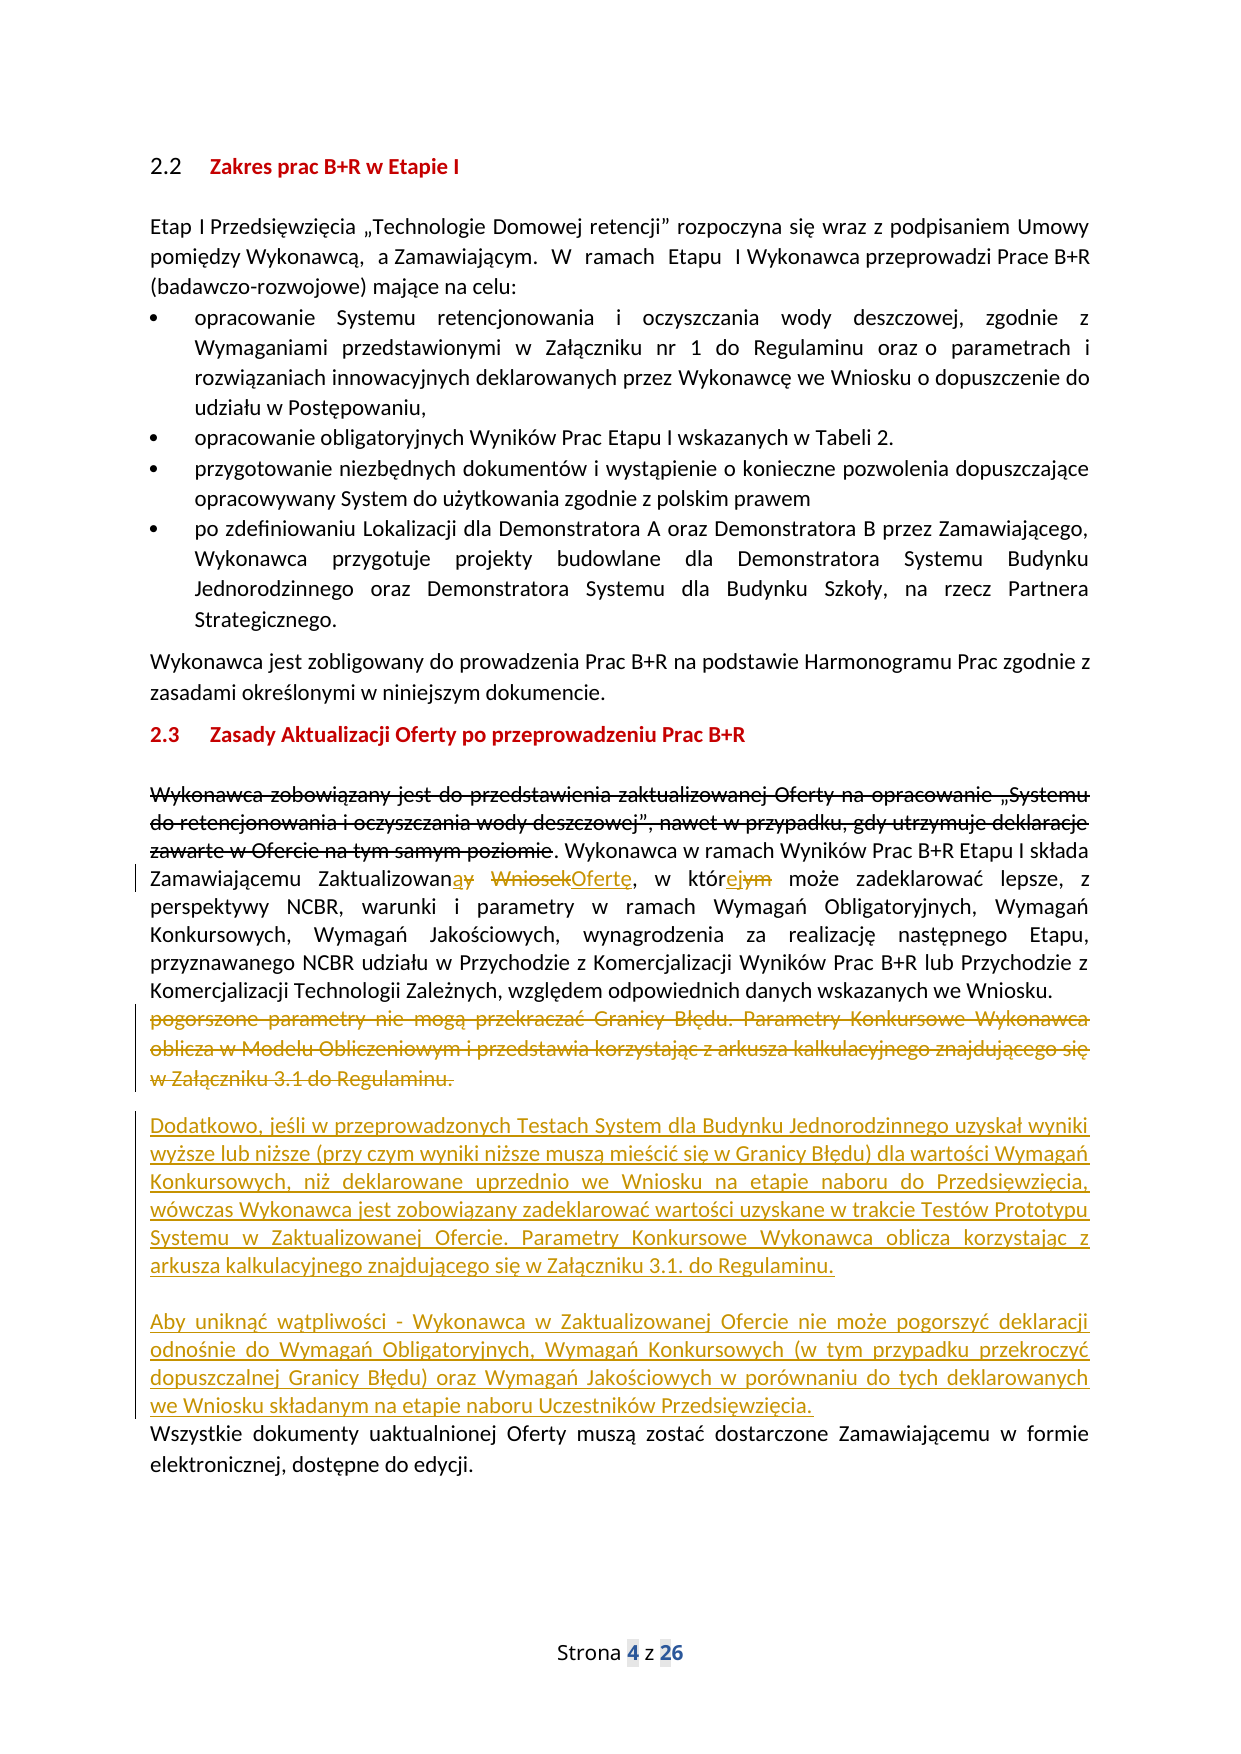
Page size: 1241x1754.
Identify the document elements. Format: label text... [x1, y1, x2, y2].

list po zdefiniowaniu Lokalizacji dla Demonstratora A oraz Demonstratora B przez Zamawiającego, Wykonawca przygotuje projekty budowlane dla Demonstratora Systemu Budynku Jednorodzinnego oraz Demonstratora Systemu dla Budynku Szkoły, na rzecz Partnera Strategicznego. [150, 514, 1090, 633]
text Wykonawca zobowiązany jest do przedstawienia zaktualizowanej Oferty na opracowanie „Systemu do retencjonowania i oczyszczania wody deszczowej”, nawet w przypadku, gdy utrzymuje deklaracje zawarte w Ofercie na tym samym poziomie. Wykonawca w ramach Wyników Prac B+R Etapu I składa Zamawiającemu Zaktualizowan , w któr może zadeklarować lepsze, z perspektywy NCBR, warunki i parametry w ramach Wymagań Obligatoryjnych, Wymagań Konkursowych, Wymagań Jakościowych, wynagrodzenia za realizację następnego Etapu, przyznawanego NCBR udziału w Przychodzie z Komercjalizacji Wyników Prac B+R lub Przychodzie z Komercjalizacji Technologii Zależnych, względem odpowiednich danych wskazanych we Wniosku. [150, 797, 1090, 1004]
text Wszystkie dokumenty uaktualnionej Oferty muszą zostać dostarczone Zamawiającemu w formie elektronicznej, dostępne do edycji. [150, 1419, 1090, 1478]
list przygotowanie niezbędnych dokumentów i wystąpienie o konieczne pozwolenia dopuszczające opracowywany System do użytkowania zgodnie z polskim prawem [150, 454, 1090, 512]
subtitle Zakres prac B+R w Etapie I [150, 150, 1090, 181]
list opracowanie Systemu retencjonowania i oczyszczania wody deszczowej, zgodnie z Wymaganiami przedstawionymi w Załączniku nr 1 do Regulaminu oraz o parametrach i rozwiązaniach innowacyjnych deklarowanych przez Wykonawcę we Wniosku o dopuszczenie do udziału w Postępowaniu, [150, 303, 1090, 421]
text Wykonawca jest zobligowany do prowadzenia Prac B+R na podstawie Harmonogramu Prac zgodnie z zasadami określonymi w niniejszym dokumencie. [150, 647, 1090, 706]
list opracowanie obligatoryjnych Wyników Prac Etapu I wskazanych w Tabeli 2. [150, 423, 1090, 452]
text Etap I Przedsięwzięcia „Technologie Domowej retencji” rozpoczyna się wraz z podpisaniem Umowy pomiędzy Wykonawcą, a Zamawiającym. W ramach Etapu I Wykonawca przeprowadzi Prace B+R (badawczo-rozwojowe) mające na celu: [150, 212, 1090, 301]
subtitle Zasady Aktualizacji Oferty po przeprowadzeniu Prac B+R [150, 720, 1090, 748]
